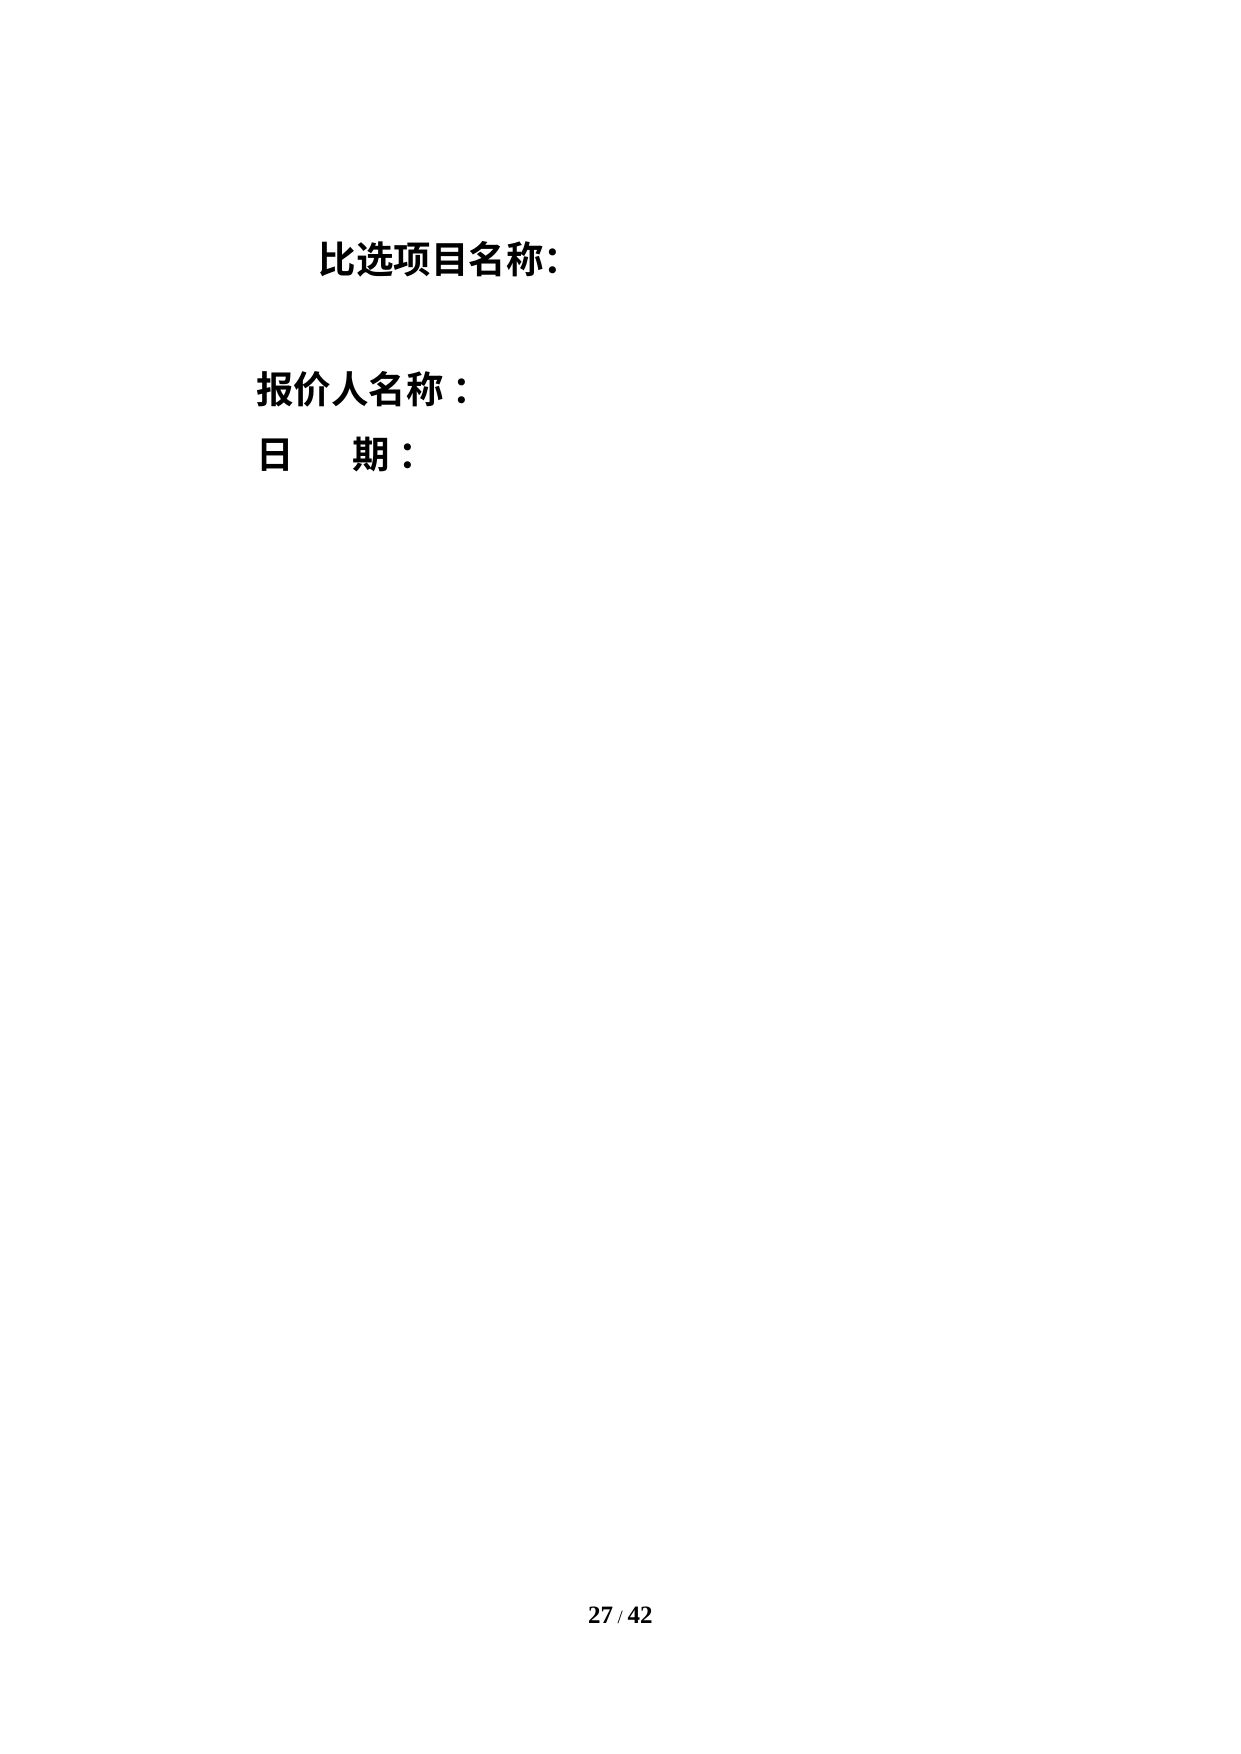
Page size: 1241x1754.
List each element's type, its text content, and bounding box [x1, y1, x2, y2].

text 日 期 ： [187, 420, 1053, 485]
text 比选项目名称： [187, 225, 1053, 290]
text 报价人名称 ： [187, 355, 1053, 420]
